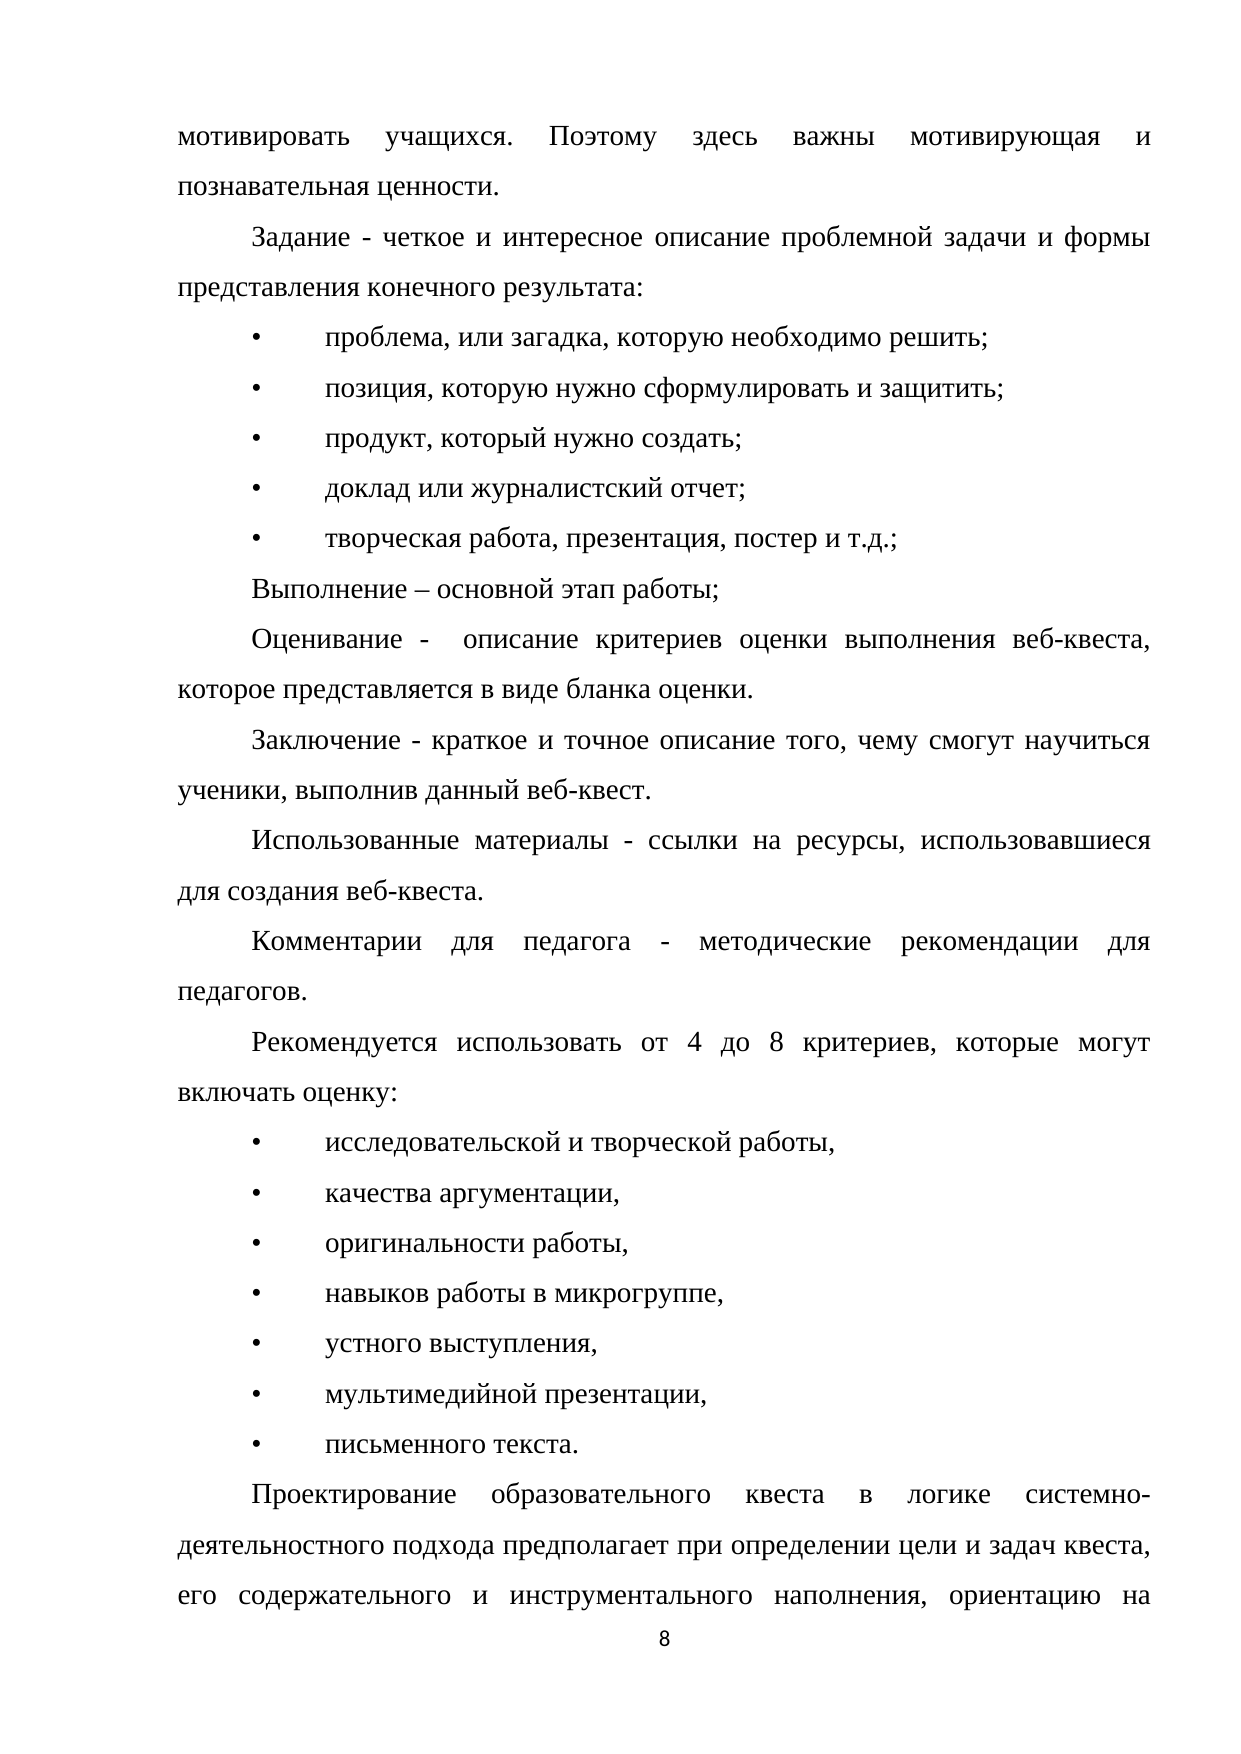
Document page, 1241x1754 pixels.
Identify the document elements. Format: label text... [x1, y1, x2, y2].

text • качества аргументации, [177, 1175, 1152, 1208]
text • позиция, которую нужно сформулировать и защитить; [177, 370, 1152, 403]
text Заключение - краткое и точное описание того, чему смогут научиться ученики, выполнив данный веб-квест. [177, 722, 1152, 806]
text Задание - четкое и интересное описание проблемной задачи и формы представления конечного результата: [177, 219, 1152, 303]
text • письменного текста. [177, 1426, 1152, 1460]
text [177, 1477, 1152, 1611]
text • навыков работы в микрогруппе, [177, 1275, 1152, 1309]
text • продукт, который нужно создать; [177, 420, 1152, 453]
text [177, 118, 1152, 202]
text • устного выступления, [177, 1326, 1152, 1359]
text • доклад или журналистский отчет; [177, 470, 1152, 504]
text Оценивание - описание критериев оценки выполнения веб-квеста, которое представляется в виде бланка оценки. [177, 621, 1152, 705]
text Использованные материалы - ссылки на ресурсы, использовавшиеся для создания веб-квеста. [177, 822, 1152, 906]
text • проблема, или загадка, которую необходимо решить; [177, 319, 1152, 353]
text • творческая работа, презентация, постер и т.д.; [177, 521, 1152, 554]
text • оригинальности работы, [177, 1225, 1152, 1258]
text • мультимедийной презентации, [177, 1376, 1152, 1409]
text Выполнение – основной этап работы; [177, 571, 1152, 604]
text Комментарии для педагога - методические рекомендации для педагогов. [177, 923, 1152, 1007]
text Рекомендуется использовать от 4 до 8 критериев, которые могут включать оценку: [177, 1024, 1152, 1108]
text • исследовательской и творческой работы, [177, 1124, 1152, 1158]
